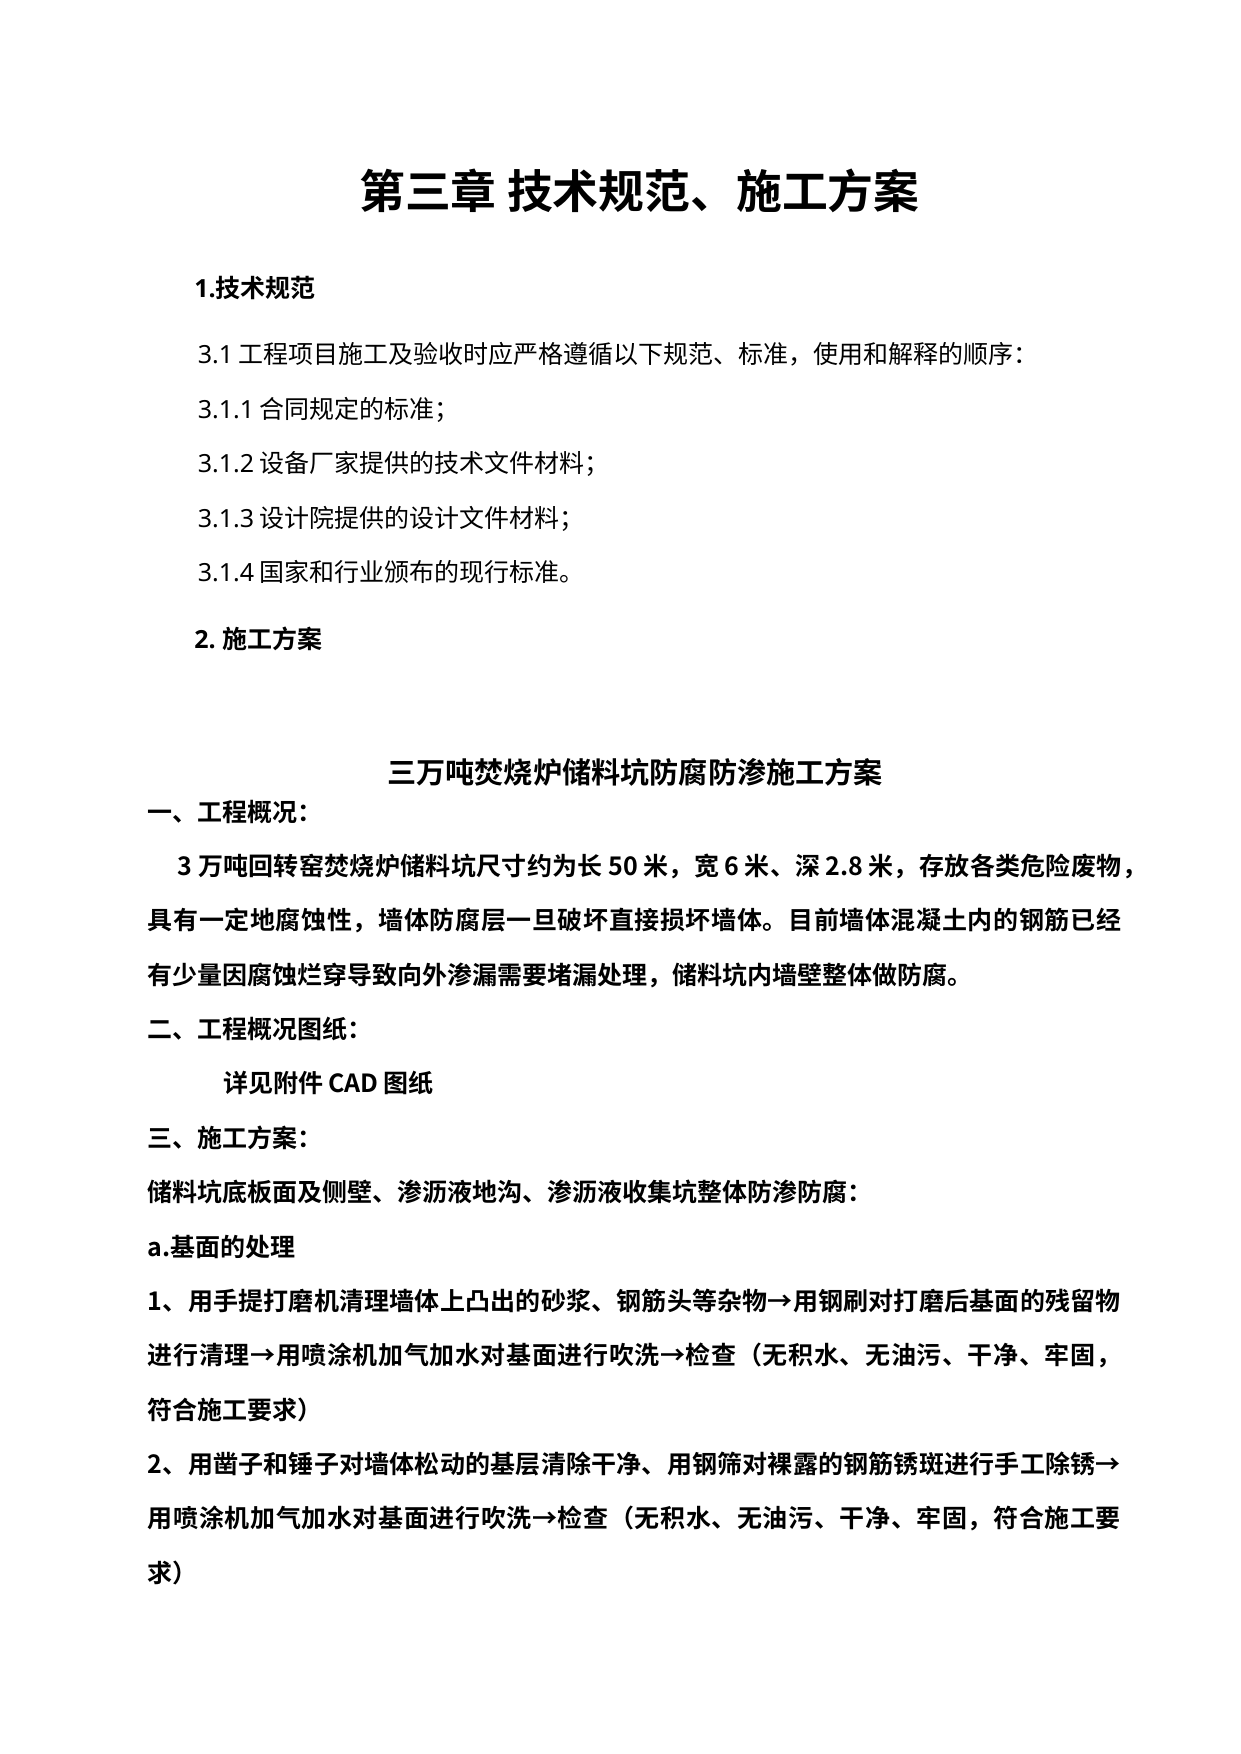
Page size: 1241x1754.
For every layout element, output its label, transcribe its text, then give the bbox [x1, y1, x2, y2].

text 储料坑底板面及侧壁、渗沥液地沟、渗沥液收集坑整体防渗防腐： a.基面的处理 [148, 1173, 1122, 1263]
text 3.1工程项目施工及验收时应严格遵循以下规范、标准，使用和解释的顺序： [148, 335, 1131, 371]
text 合同规定的标准； [148, 389, 1131, 426]
text 第三章 技术规范、施工方案 [148, 168, 1131, 218]
text 三、施工方案： [148, 1118, 1122, 1154]
text 国家和行业颁布的现行标准。 [148, 552, 1131, 589]
text 详见附件CAD图纸 [148, 1064, 1122, 1100]
text 设计院提供的设计文件材料； [148, 498, 1131, 534]
text 3万吨回转窑焚烧炉储料坑尺寸约为长50米，宽6米、深2.8米，存放各类危险废物，具有一定地腐蚀性，墙体防腐层一旦破坏直接损坏墙体。目前墙体混凝土内的钢筋已经有少量因腐蚀烂穿导致向外渗漏需要堵漏处理，储料坑内墙壁整体做防腐。 [148, 846, 1122, 991]
text 1.技术规范 [148, 268, 1137, 304]
text 设备厂家提供的技术文件材料； [148, 444, 1131, 480]
text 2. 施工方案 [148, 619, 1137, 656]
list 工程概况图纸： [148, 1009, 1122, 1046]
text 2、用凿子和锤子对墙体松动的基层清除干净、用钢筛对裸露的钢筋锈斑进行手工除锈→用喷涂机加气加水对基面进行吹洗→检查（无积水、无油污、干净、牢固，符合施工要求） [148, 1444, 1122, 1589]
text 一、工程概况： [148, 792, 1122, 828]
text 1、用手提打磨机清理墙体上凸出的砂浆、钢筋头等杂物→用钢刷对打磨后基面的残留物进行清理→用喷涂机加气加水对基面进行吹洗→检查（无积水、无油污、干净、牢固，符合施工要求） [148, 1281, 1122, 1426]
text 三万吨焚烧炉储料坑防腐防渗施工方案 [148, 750, 1122, 792]
